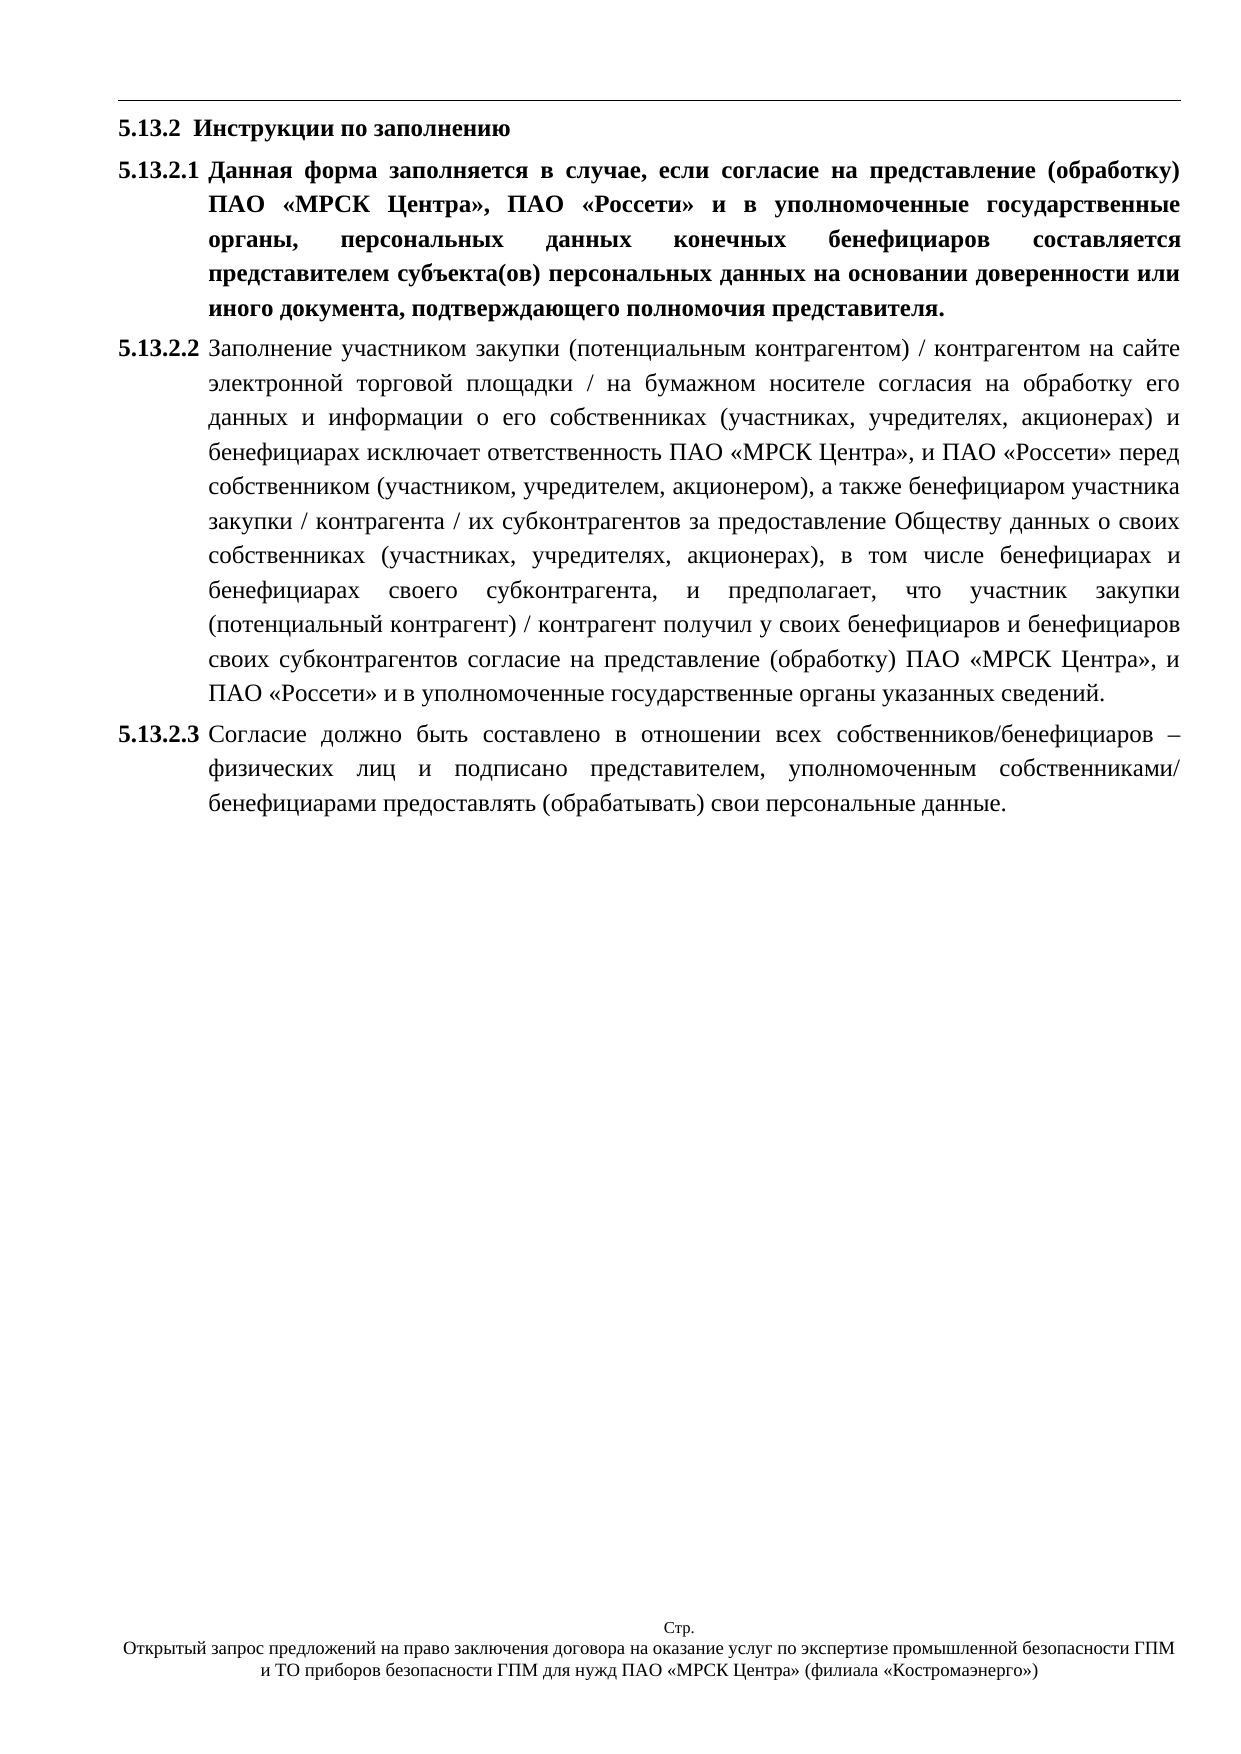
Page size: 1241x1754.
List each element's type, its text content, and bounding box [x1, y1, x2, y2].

subtitle Инструкции по заполнению [118, 113, 1181, 142]
list Согласие должно быть составлено в отношении всех собственников/бенефициаров – физических лиц и подписано представителем, уполномоченным собственниками/ бенефициарами предоставлять (обрабатывать) свои персональные данные. [118, 719, 1181, 817]
list Данная форма заполняется в случае, если согласие на представление (обработку) ПАО «МРСК Центра», ПАО «Россети» и в уполномоченные государственные органы, персональных данных конечных бенефициаров составляется представителем субъекта(ов) персональных данных на основании доверенности или иного документа, подтверждающего полномочия представителя. [118, 155, 1181, 321]
list Заполнение участником закупки (потенциальным контрагентом) / контрагентом на сайте электронной торговой площадки / на бумажном носителе согласия на обработку его данных и информации о его собственниках (участниках, учредителях, акционерах) и бенефициарах исключает ответственность ПАО «МРСК Центра», и ПАО «Россети» перед собственником (участником, учредителем, акционером), а также бенефициаром участника закупки / контрагента / их субконтрагентов за предоставление Обществу данных о своих собственниках (участниках, учредителях, акционерах), в том числе бенефициарах и бенефициарах своего субконтрагента, и предполагает, что участник закупки (потенциальный контрагент) / контрагент получил у своих бенефициаров и бенефициаров своих субконтрагентов согласие на представление (обработку) ПАО «МРСК Центра», и ПАО «Россети» и в уполномоченные государственные органы указанных сведений. [118, 333, 1181, 707]
